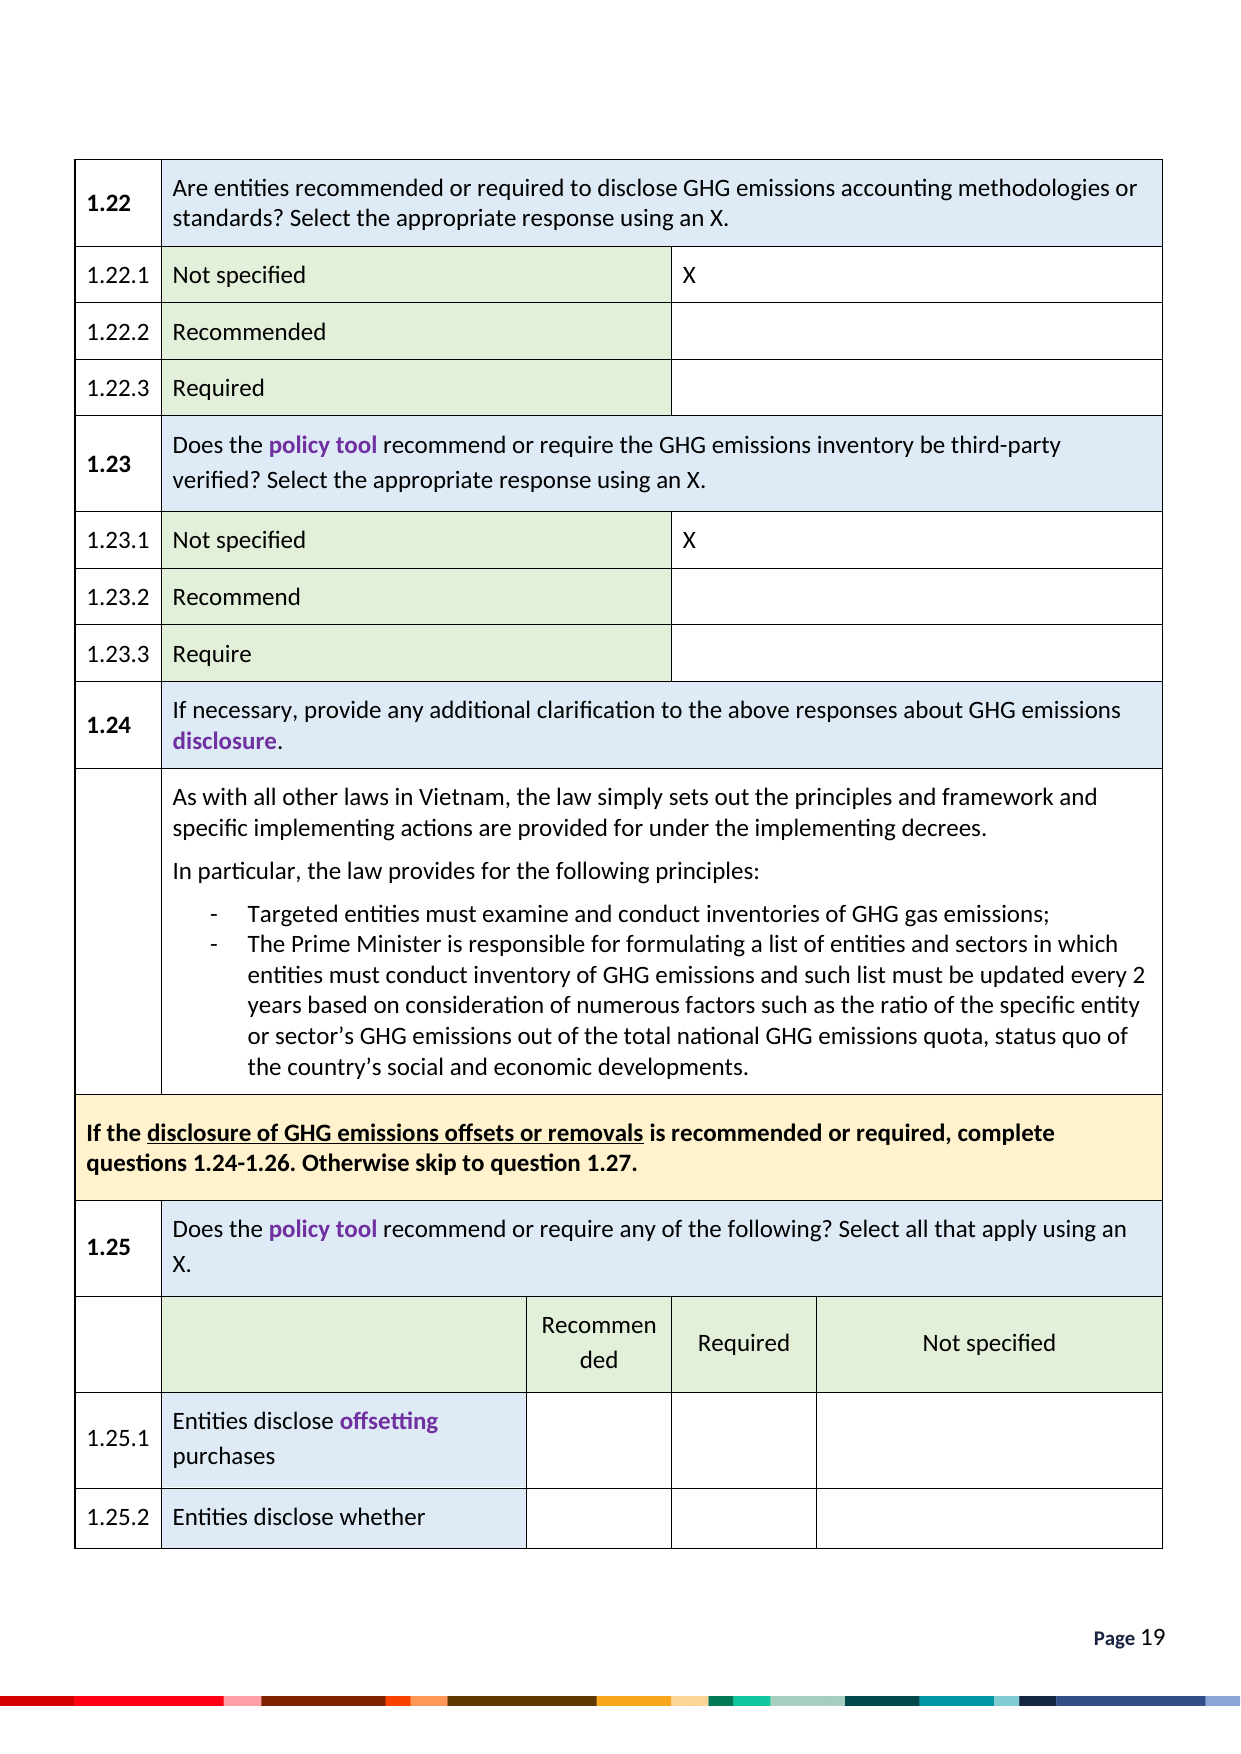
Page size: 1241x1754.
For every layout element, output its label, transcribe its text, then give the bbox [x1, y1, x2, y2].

table_cell Does the policy tool recommend or require any of the following? Select all that apply using an X. [162, 1201, 1162, 1296]
table_cell X [672, 247, 1162, 302]
table_cell [672, 1393, 816, 1487]
table_cell [672, 303, 1162, 359]
table_cell [527, 1489, 671, 1548]
table_cell 1.23.1 [76, 512, 161, 568]
picture [0, 1696, 1241, 1706]
table_cell [162, 1297, 526, 1392]
table_cell 1.23.3 [76, 625, 161, 681]
table_cell Are entities recommended or required to disclose GHG emissions accounting methodologies or standards? Select the appropriate response using an X. [162, 160, 1162, 246]
table_cell [817, 1489, 1162, 1548]
table_cell [76, 769, 161, 1094]
table_cell [527, 1393, 671, 1487]
table_cell Not specified [162, 247, 671, 302]
table_cell Required [162, 360, 671, 415]
table_cell 1.22.3 [76, 360, 161, 415]
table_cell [162, 1489, 526, 1548]
table_cell X [672, 512, 1162, 568]
table_cell Require [162, 625, 671, 681]
table_cell 1.23 [76, 416, 161, 511]
table_cell Does the policy tool recommend or require the GHG emissions inventory be third-party verified? Select the appropriate response using an X. [162, 416, 1162, 511]
table_cell 1.23.2 [76, 569, 161, 624]
table_cell 1.24 [76, 682, 161, 768]
table_cell 1.22.2 [76, 303, 161, 359]
table_cell Recommended [527, 1297, 671, 1392]
table_cell 1.25.2 [76, 1489, 161, 1548]
table_cell [672, 360, 1162, 415]
table_cell [672, 569, 1162, 624]
table_cell [76, 1297, 161, 1392]
table_cell Not specified [817, 1297, 1162, 1392]
table_cell [672, 1489, 816, 1548]
table_cell Required [672, 1297, 816, 1392]
table_cell Recommended [162, 303, 671, 359]
table_cell If the disclosure of GHG emissions offsets or removals is recommended or required, complete questions 1.24-1.26. Otherwise skip to question 1.27. [76, 1095, 1162, 1200]
table_cell [817, 1393, 1162, 1487]
table_cell 1.25.1 [76, 1393, 161, 1487]
table_cell Entities disclose offsetting purchases [162, 1393, 526, 1487]
table_cell 1.25 [76, 1201, 161, 1296]
table_cell Recommend [162, 569, 671, 624]
table_cell As with all other laws in Vietnam, the law simply sets out the principles and framework and specific implementing actions are provided for under the implementing decrees. In particular, the law provides for the following principles: Targeted entities must examine and conduct inventories of GHG gas emissions; The Prime Minister is responsible for formulating a list of entities and sectors in which entities must conduct inventory of GHG emissions and such list must be updated every 2 years based on consideration of numerous factors such as the ratio of the specific entity or sector’s GHG emissions out of the total national GHG emissions quota, status quo of the country’s social and economic developments. [162, 769, 1162, 1094]
table_cell If necessary, provide any additional clarification to the above responses about GHG emissions disclosure. [162, 682, 1162, 768]
table_cell 1.22 [76, 160, 161, 246]
table_cell [672, 625, 1162, 681]
table_cell Not specified [162, 512, 671, 568]
table_cell 1.22.1 [76, 247, 161, 302]
